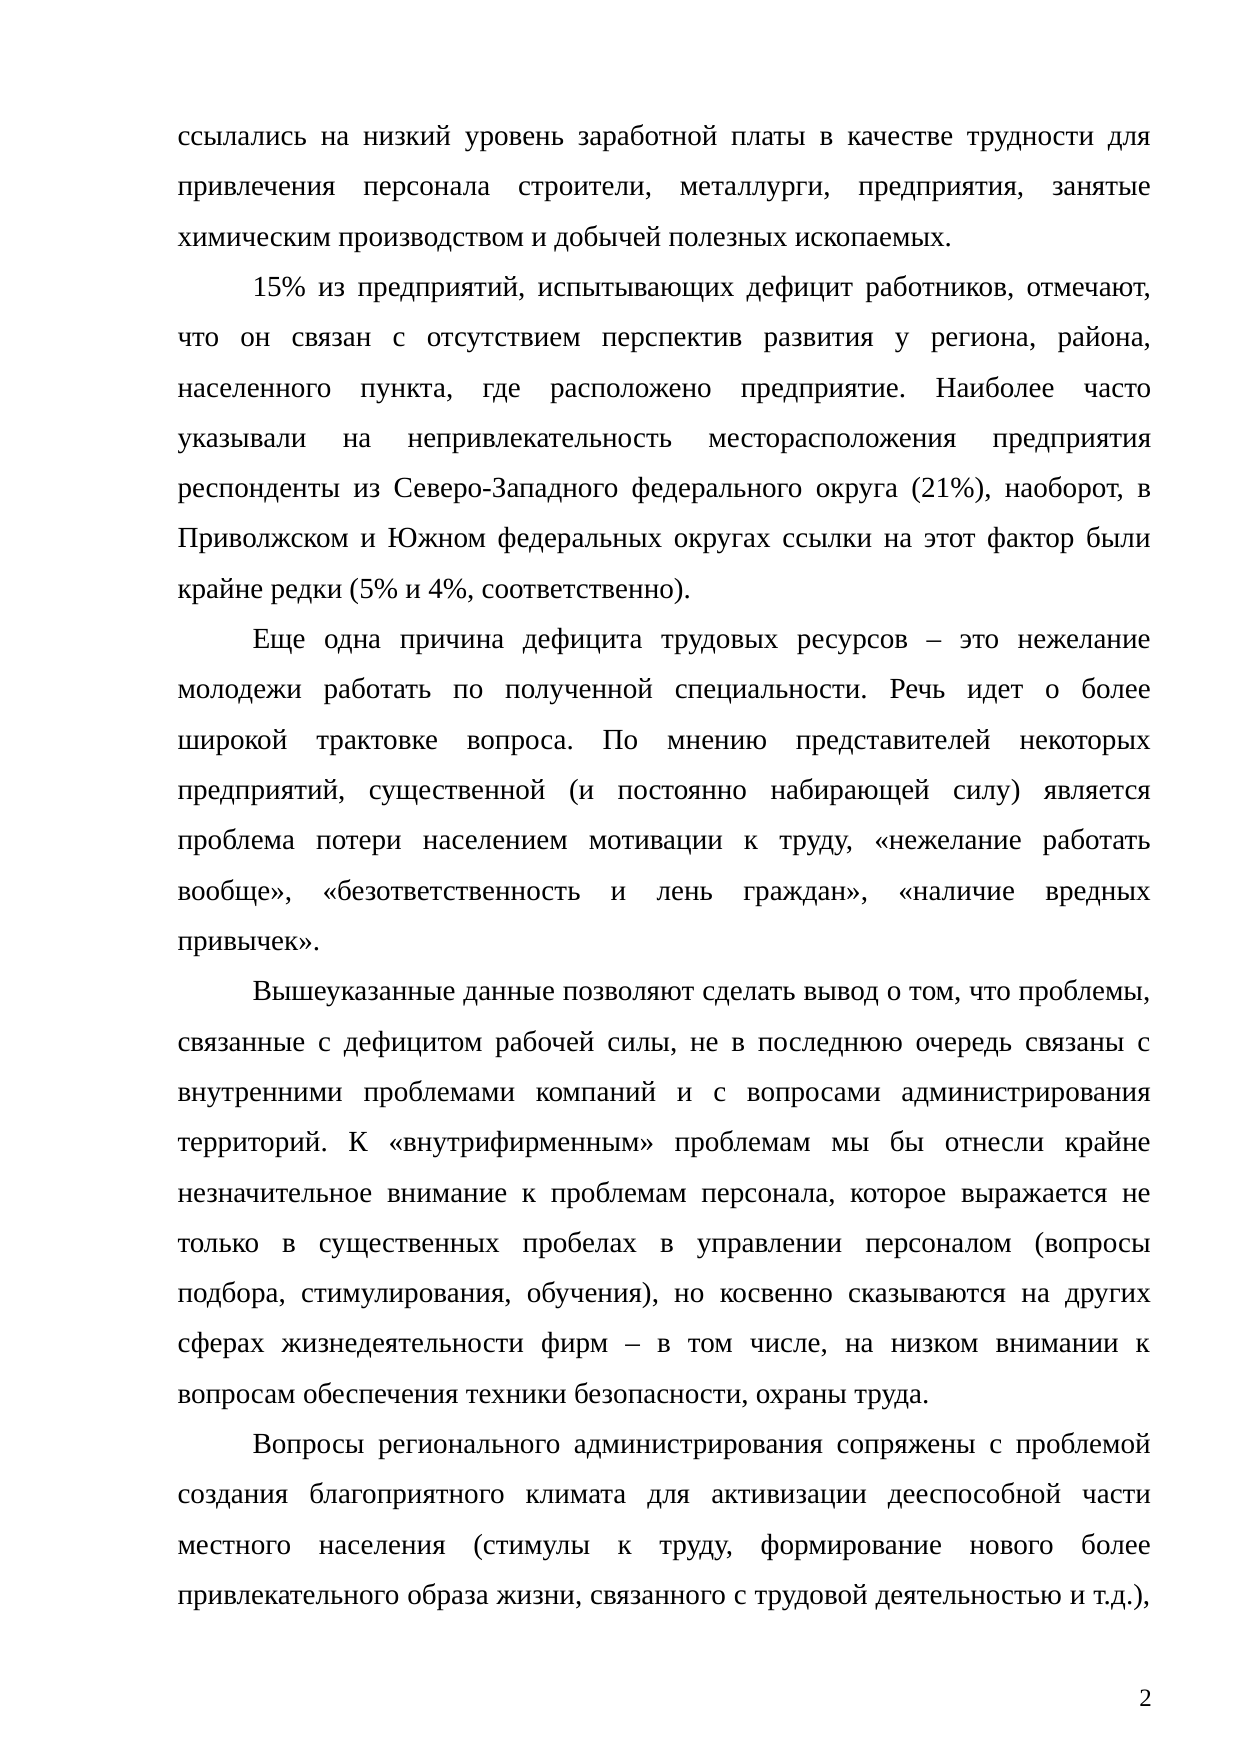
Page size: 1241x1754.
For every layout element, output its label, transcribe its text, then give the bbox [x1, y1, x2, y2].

text Вышеуказанные данные позволяют сделать вывод о том, что проблемы, связанные с дефицитом рабочей силы, не в последнюю очередь связаны с внутренними проблемами компаний и с вопросами администрирования территорий. К «внутрифирменным» проблемам мы бы отнесли крайне незначительное внимание к проблемам персонала, которое выражается не только в существенных пробелах в управлении персоналом (вопросы подбора, стимулирования, обучения), но косвенно сказываются на других сферах жизнедеятельности фирм – в том числе, на низком внимании к вопросам обеспечения техники безопасности, охраны труда. [177, 973, 1152, 1409]
text 15% из предприятий, испытывающих дефицит работников, отмечают, что он связан с отсутствием перспектив развития у региона, района, населенного пункта, где расположено предприятие. Наиболее часто указывали на непривлекательность месторасположения предприятия респонденты из Северо-Западного федерального округа (21%), наоборот, в Приволжском и Южном федеральных округах ссылки на этот фактор были крайне редки (5% и 4%, соответственно). [177, 269, 1152, 604]
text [177, 1426, 1152, 1611]
text Еще одна причина дефицита трудовых ресурсов – это нежелание молодежи работать по полученной специальности. Речь идет о более широкой трактовке вопроса. По мнению представителей некоторых предприятий, существенной (и постоянно набирающей силу) является проблема потери населением мотивации к труду, «нежелание работать вообще», «безответственность и лень граждан», «наличие вредных привычек». [177, 621, 1152, 957]
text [177, 118, 1152, 252]
